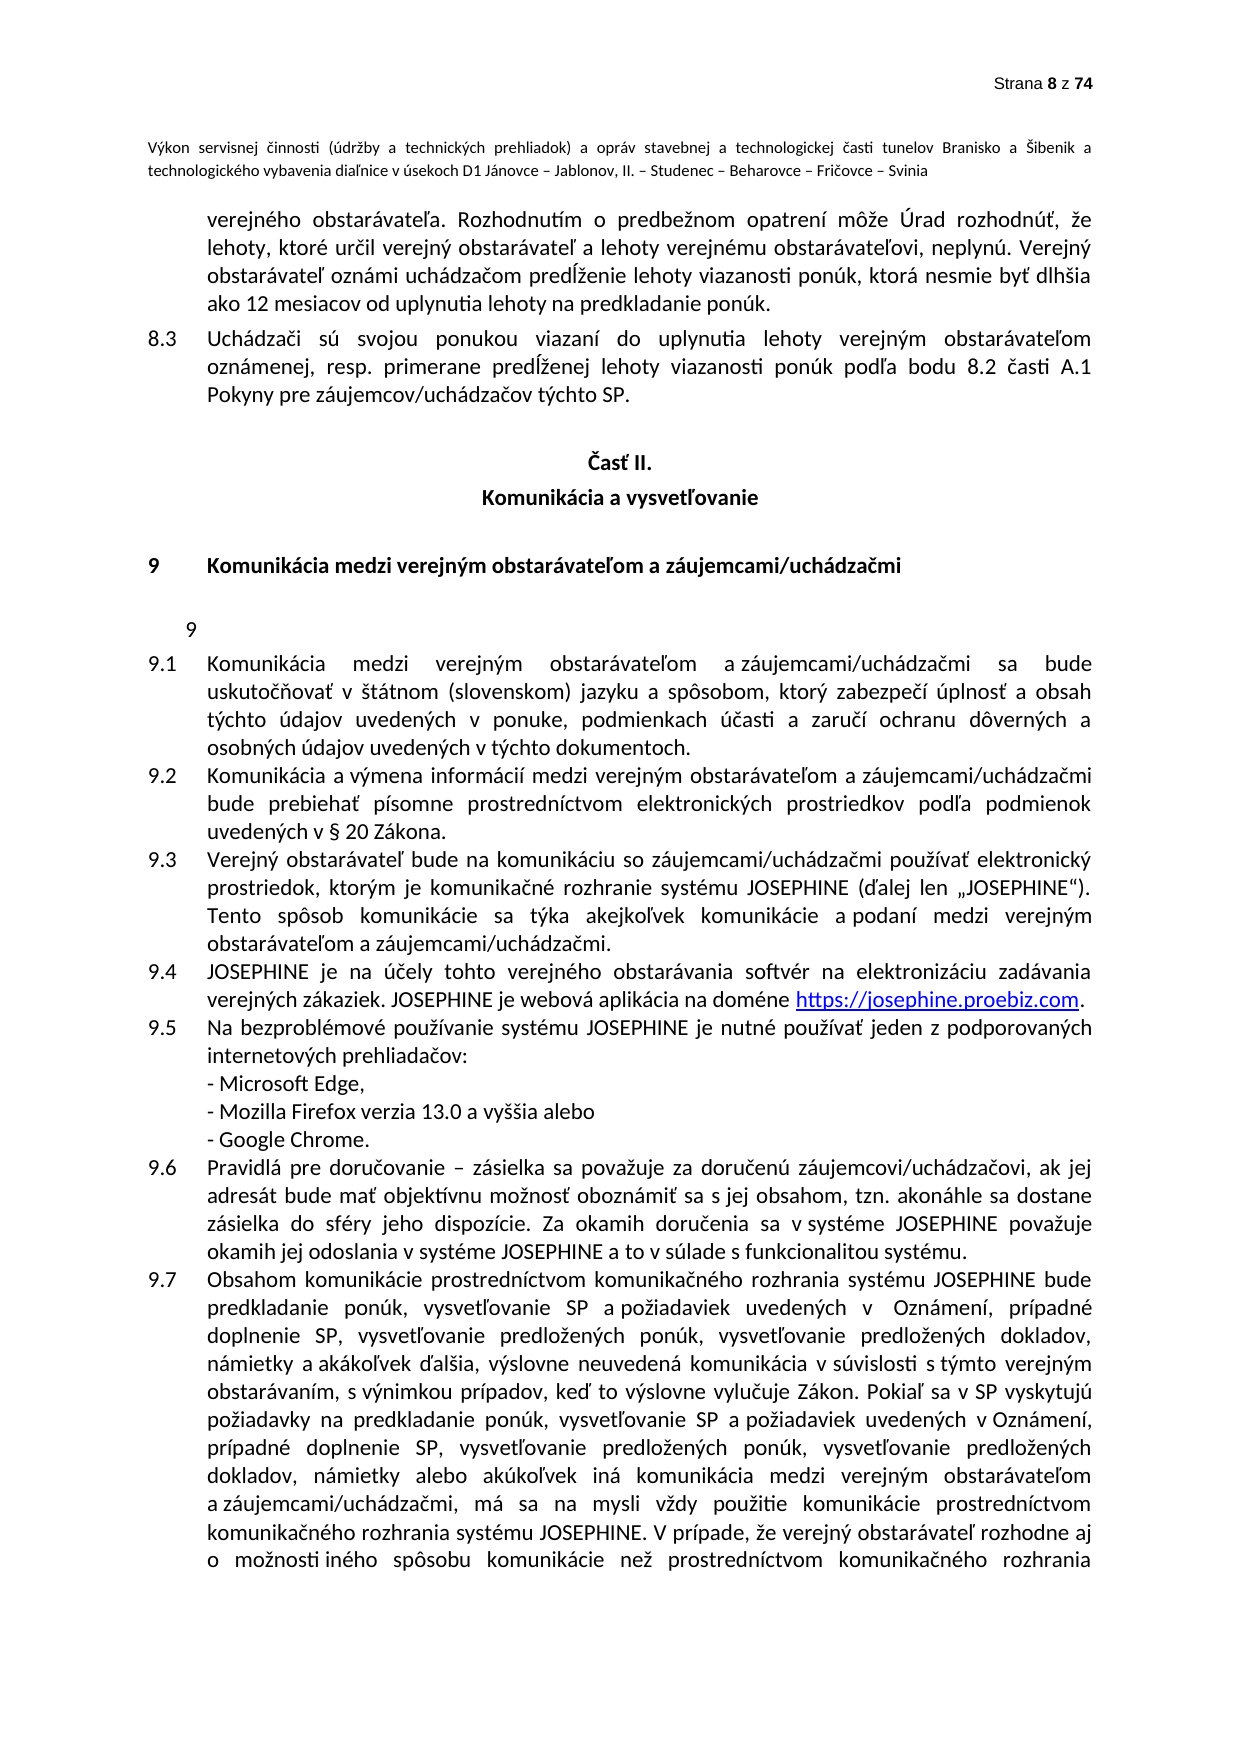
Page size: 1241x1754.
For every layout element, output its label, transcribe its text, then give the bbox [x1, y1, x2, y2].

list Verejný obstarávateľ bude na komunikáciu so záujemcami/uchádzačmi používať elektronický prostriedok, ktorým je komunikačné rozhranie systému JOSEPHINE (ďalej len „JOSEPHINE“). Tento spôsob komunikácie sa týka akejkoľvek komunikácie a podaní medzi verejným obstarávateľom a záujemcami/uchádzačmi. [148, 845, 1092, 957]
text - Google Chrome. [207, 1125, 1092, 1153]
list Komunikácia a výmena informácií medzi verejným obstarávateľom a záujemcami/uchádzačmi bude prebiehať písomne prostredníctvom elektronických prostriedkov podľa podmienok uvedených v § 20 Zákona. [148, 761, 1092, 845]
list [148, 206, 1092, 318]
list Pravidlá pre doručovanie – zásielka sa považuje za doručenú záujemcovi/uchádzačovi, ak jej adresát bude mať objektívnu možnosť oboznámiť sa s jej obsahom, tzn. akonáhle sa dostane zásielka do sféry jeho dispozície. Za okamih doručenia sa v systéme JOSEPHINE považuje okamih jej odoslania v systéme JOSEPHINE a to v súlade s funkcionalitou systému. [148, 1153, 1092, 1265]
list Uchádzači sú svojou ponukou viazaní do uplynutia lehoty verejným obstarávateľom oznámenej, resp. primerane predĺženej lehoty viazanosti ponúk podľa bodu 8.2 časti A.1 Pokyny pre záujemcov/uchádzačov týchto SP. [148, 324, 1092, 408]
list JOSEPHINE je na účely tohto verejného obstarávania softvér na elektronizáciu zadávania verejných zákaziek. JOSEPHINE je webová aplikácia na doméne https://josephine.proebiz.com. [148, 957, 1092, 1013]
list Na bezproblémové používanie systému JOSEPHINE je nutné používať jeden z podporovaných internetových prehliadačov: [148, 1013, 1092, 1069]
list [148, 1265, 1092, 1574]
text - Microsoft Edge, [207, 1069, 1092, 1097]
subtitle Komunikácia medzi verejným obstarávateľom a záujemcami/uchádzačmi [148, 551, 1092, 579]
text - Mozilla Firefox verzia 13.0 a vyššia alebo [207, 1097, 1092, 1125]
subtitle Časť II. [148, 448, 1092, 476]
subtitle Komunikácia a vysvetľovanie [148, 483, 1092, 511]
list Komunikácia medzi verejným obstarávateľom a záujemcami/uchádzačmi sa bude uskutočňovať v štátnom (slovenskom) jazyku a spôsobom, ktorý zabezpečí úplnosť a obsah týchto údajov uvedených v ponuke, podmienkach účasti a zaručí ochranu dôverných a osobných údajov uvedených v týchto dokumentoch. [148, 649, 1092, 761]
